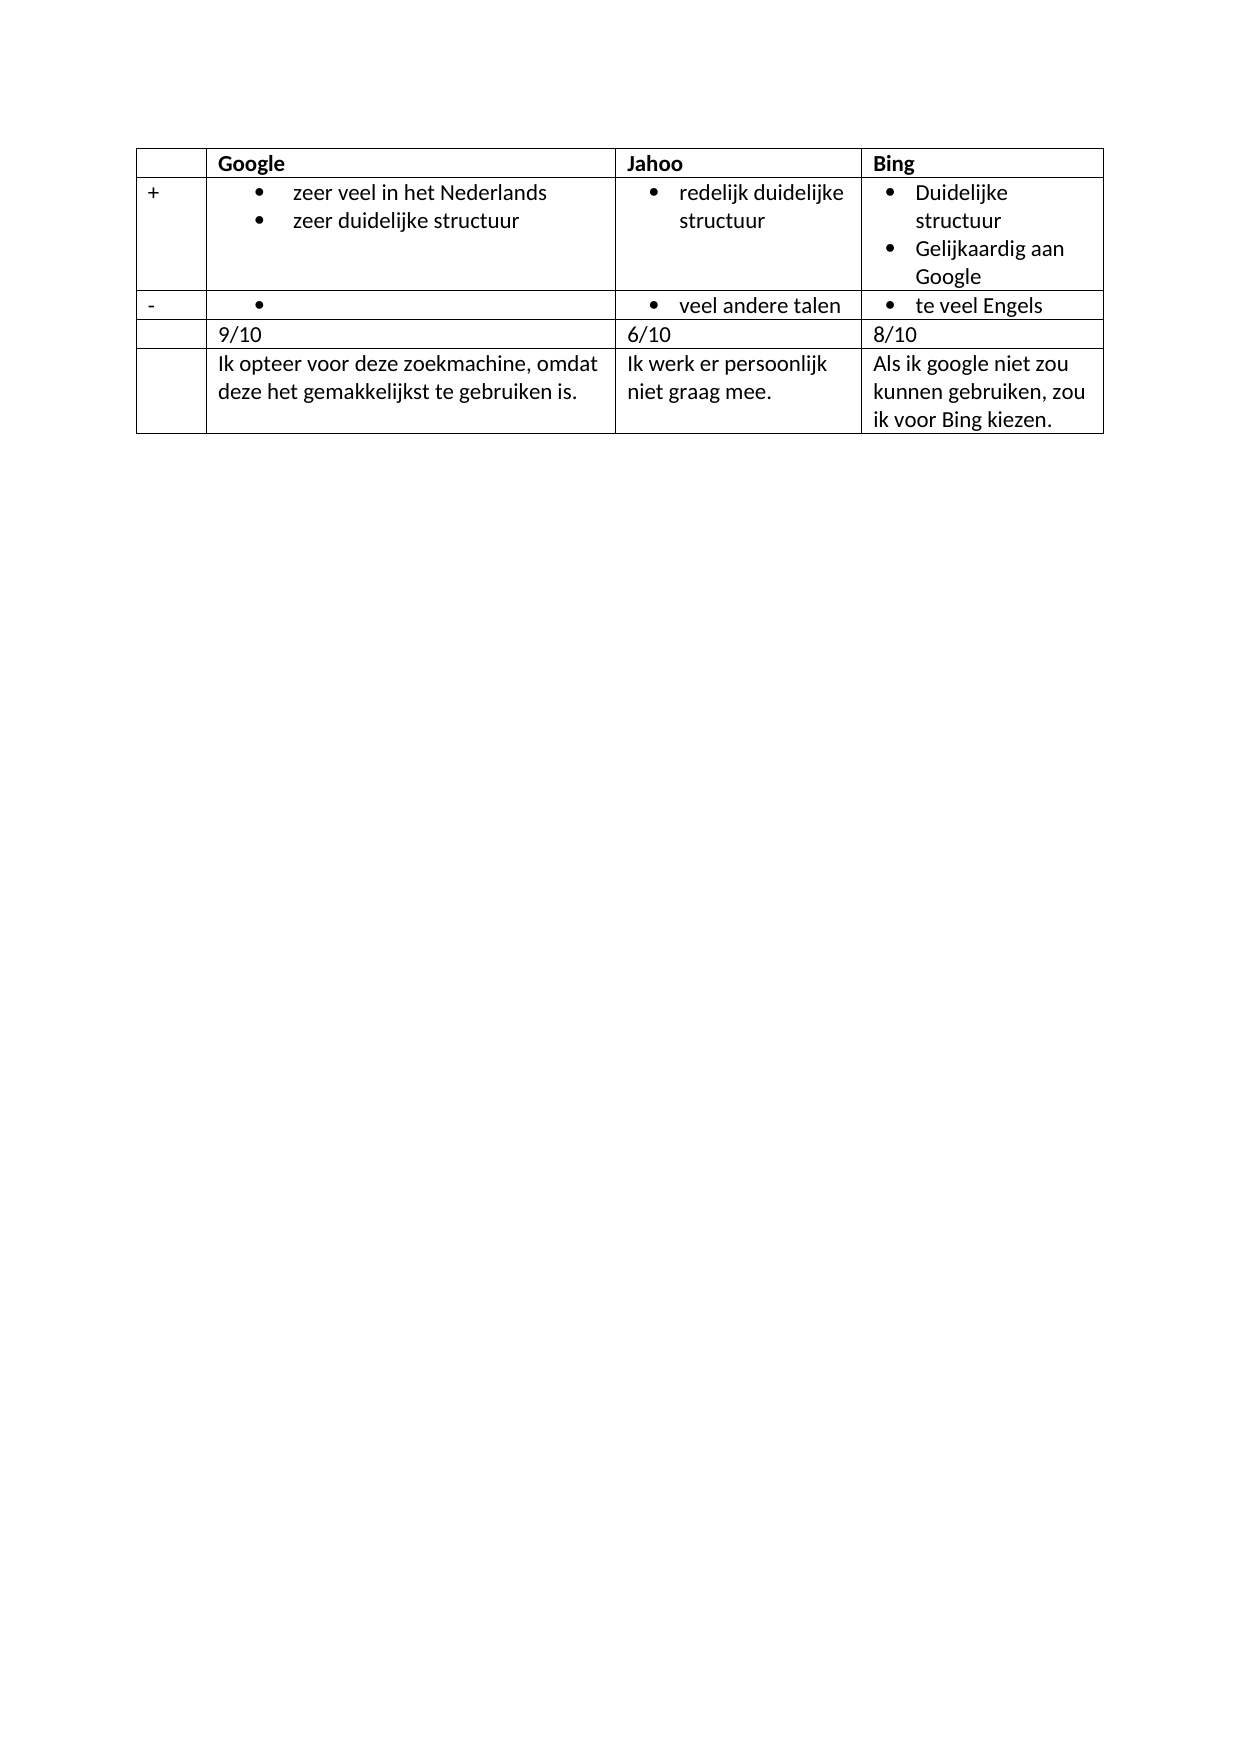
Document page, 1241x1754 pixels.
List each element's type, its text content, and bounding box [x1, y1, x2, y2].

table_header Google [207, 149, 615, 177]
table_cell redelijk duidelijke structuur [616, 178, 861, 290]
table_cell - [137, 291, 206, 319]
table_cell veel andere talen [616, 291, 861, 319]
table_cell [137, 320, 206, 348]
table_cell Duidelijke structuur Gelijkaardig aan Google [862, 178, 1103, 290]
table_cell [207, 291, 615, 319]
table_cell Ik werk er persoonlijk niet graag mee. [616, 349, 861, 433]
table_cell te veel Engels [862, 291, 1103, 319]
table_header Jahoo [616, 149, 861, 177]
table_header Bing [862, 149, 1103, 177]
table_cell zeer veel in het Nederlands zeer duidelijke structuur [207, 178, 615, 290]
table_cell 6/10 [616, 320, 861, 348]
table_header [137, 149, 206, 177]
table_cell Als ik google niet zou kunnen gebruiken, zou ik voor Bing kiezen. [862, 349, 1103, 433]
table_cell + [137, 178, 206, 290]
table_cell 8/10 [862, 320, 1103, 348]
table_cell Ik opteer voor deze zoekmachine, omdat deze het gemakkelijkst te gebruiken is. [207, 349, 615, 433]
table_cell 9/10 [207, 320, 615, 348]
table_cell [137, 349, 206, 433]
